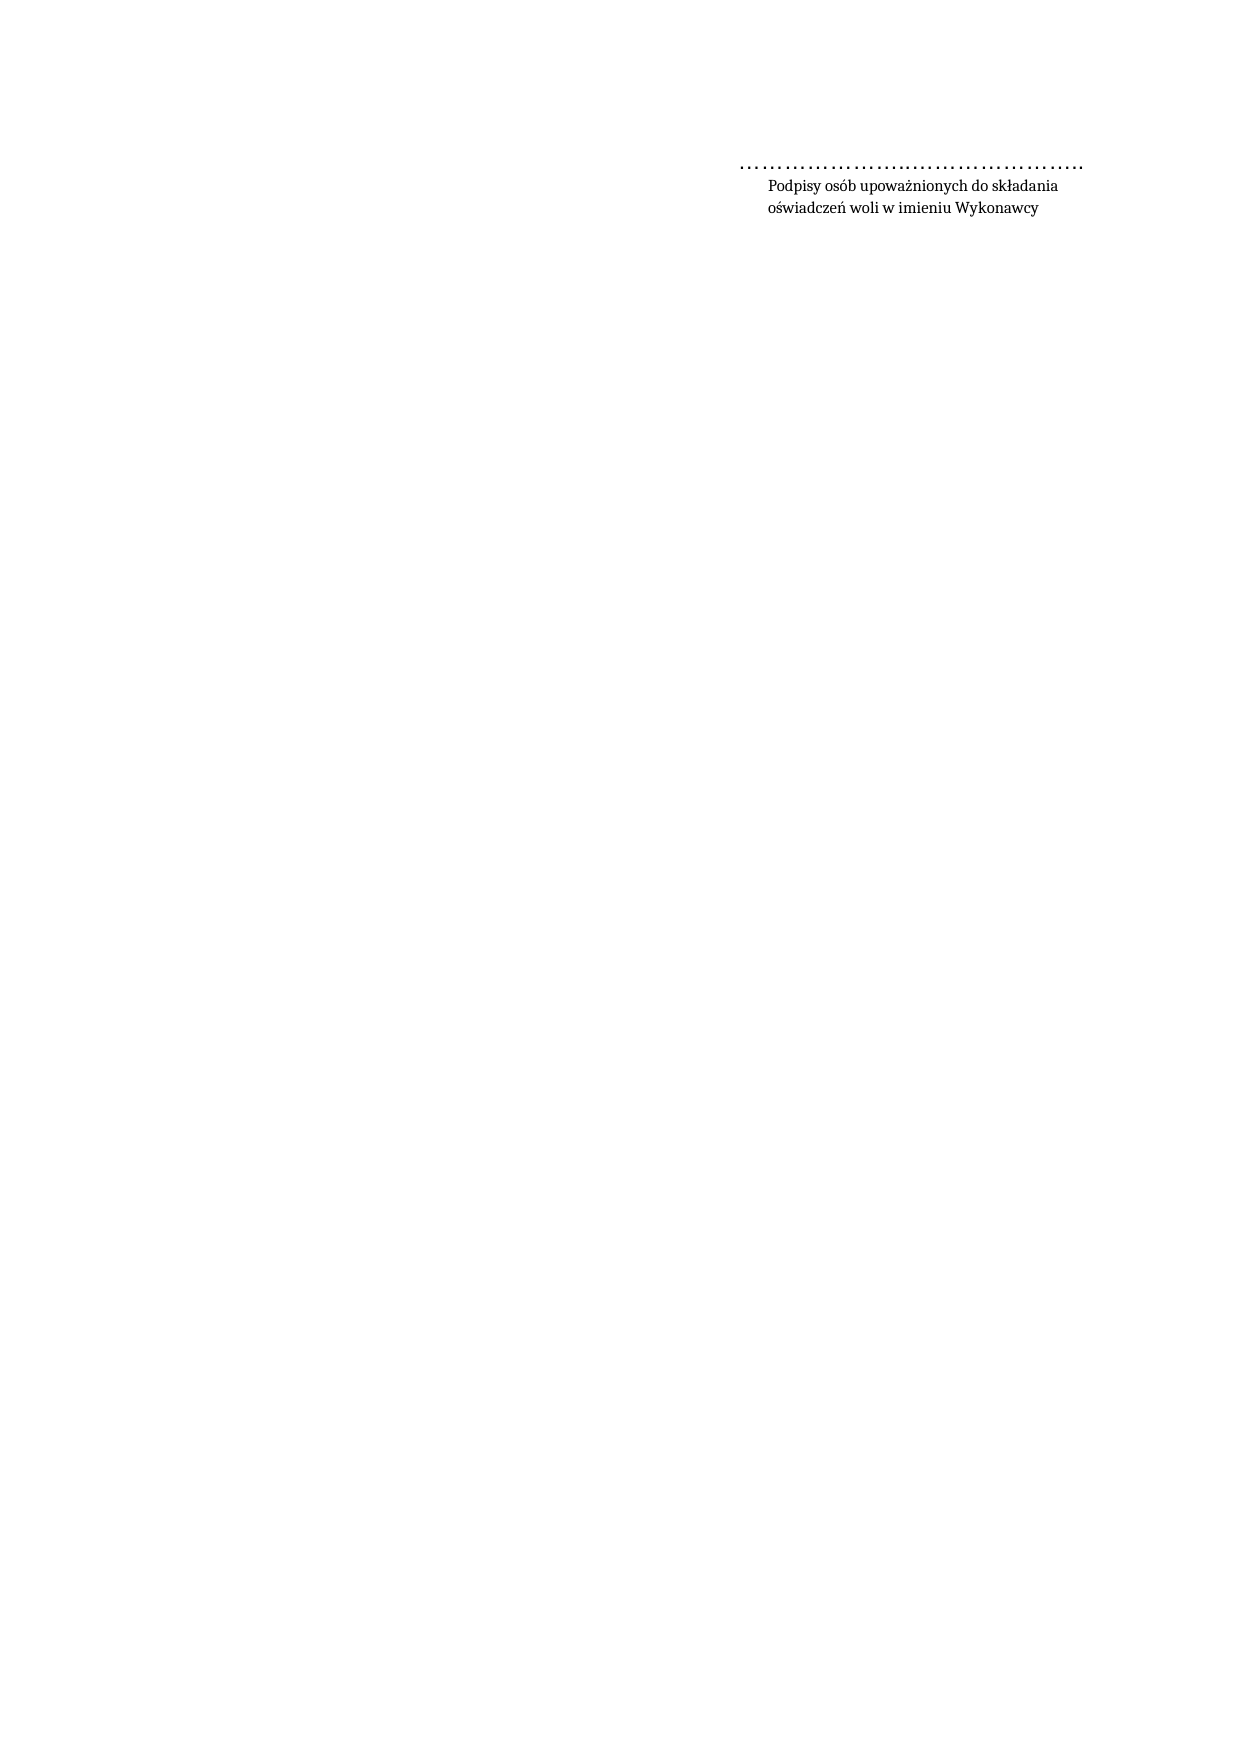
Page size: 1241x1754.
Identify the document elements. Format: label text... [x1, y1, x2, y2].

text …………………..………………….. Podpisy osób upoważnionych do składania oświadczeń woli w imieniu Wykonawcy [738, 148, 1093, 218]
